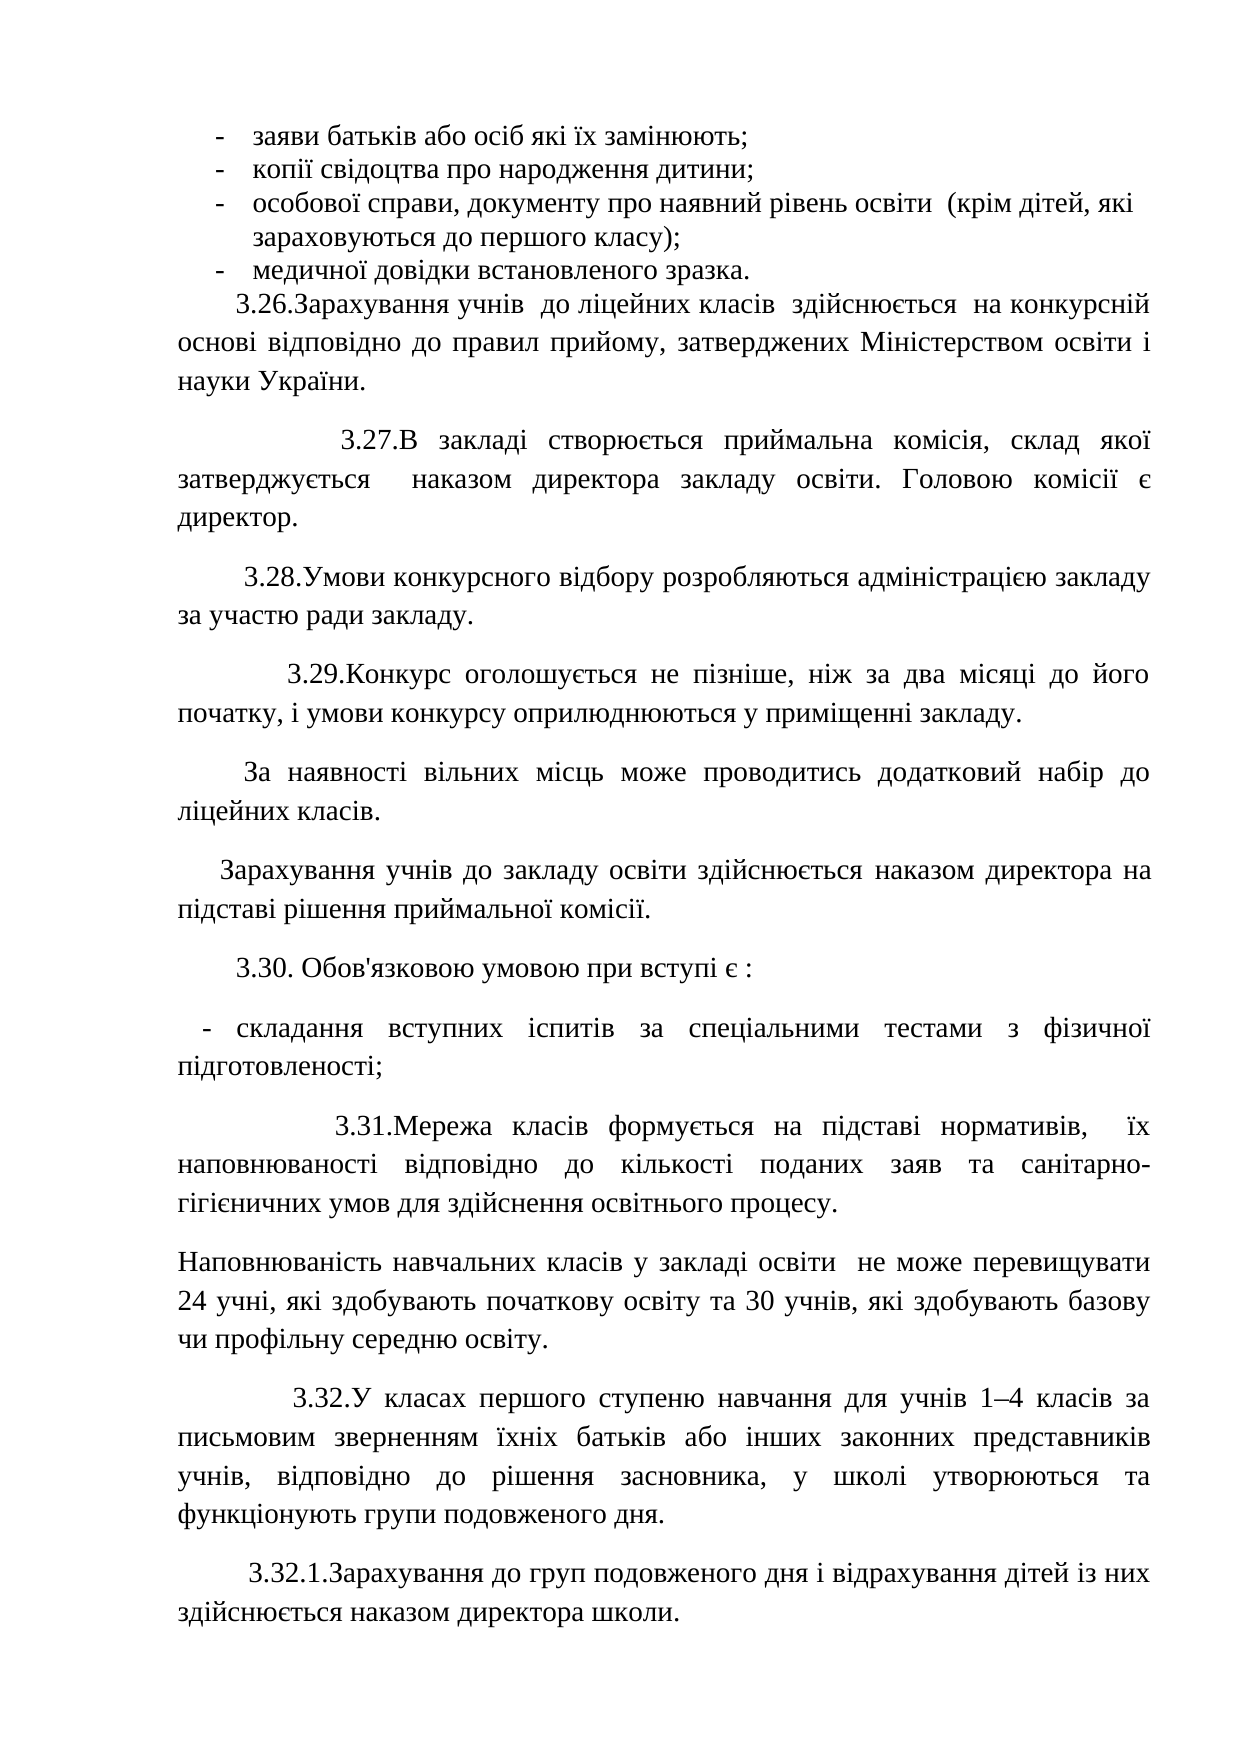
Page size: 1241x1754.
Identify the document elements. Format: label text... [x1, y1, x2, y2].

text Наповнюваність навчальних класів у закладі освіти не може перевищувати 24 учні, які здобувають початкову освіту та 30 учнів, які здобувають базову чи профільну середню освіту. [177, 1244, 1152, 1355]
text - складання вступних іспитів за спеціальними тестами з фізичної підготовленості; [177, 1010, 1152, 1082]
text 3.30. Обов'язковою умовою при вступі є : [177, 950, 1152, 984]
text 3.26.Зарахування учнів до ліцейних класів здійснюється на конкурсній основі відповідно до правил прийому, затверджених Міністерством освіти і науки України. [177, 286, 1152, 396]
text 3.29.Конкурс оголошується не пізніше, ніж за два місяці до його початку, і умови конкурсу оприлюднюються у приміщенні закладу. [177, 657, 1152, 729]
text 3.32.У класах першого ступеню навчання для учнів 1–4 класів за письмовим зверненням їхніх батьків або інших законних представників учнів, відповідно до рішення засновника, у школі утворюються та функціонують групи подовженого дня. [177, 1381, 1152, 1530]
text 3.28.Умови конкурсного відбору розробляються адміністрацією закладу за участю ради закладу. [177, 559, 1152, 631]
text Зарахування учнів до закладу освіти здійснюється наказом директора на підставі рішення приймальної комісії. [177, 852, 1152, 924]
text 3.32.1.Зарахування до груп подовженого дня і відрахування дітей із них здійснюється наказом директора школи. [177, 1556, 1152, 1628]
list заяви батьків або осіб які їх замінюють; [215, 118, 1152, 152]
text 3.31.Мережа класів формується на підставі нормативів, їх наповнюваності відповідно до кількості поданих заяв та санітарно-гігієничних умов для здійснення освітнього процесу. [177, 1108, 1152, 1218]
list медичної довідки встановленого зразка. [215, 252, 1152, 286]
text 3.27.В закладі створюється приймальна комісія, склад якої затверджується наказом директора закладу освіти. Головою комісії є директор. [177, 422, 1152, 533]
list особової справи, документу про наявний рівень освіти (крім дітей, які зараховуються до першого класу); [215, 185, 1152, 252]
list копії свідоцтва про народження дитини; [215, 152, 1152, 185]
text За наявності вільних місць може проводитись додатковий набір до ліцейних класів. [177, 754, 1152, 827]
